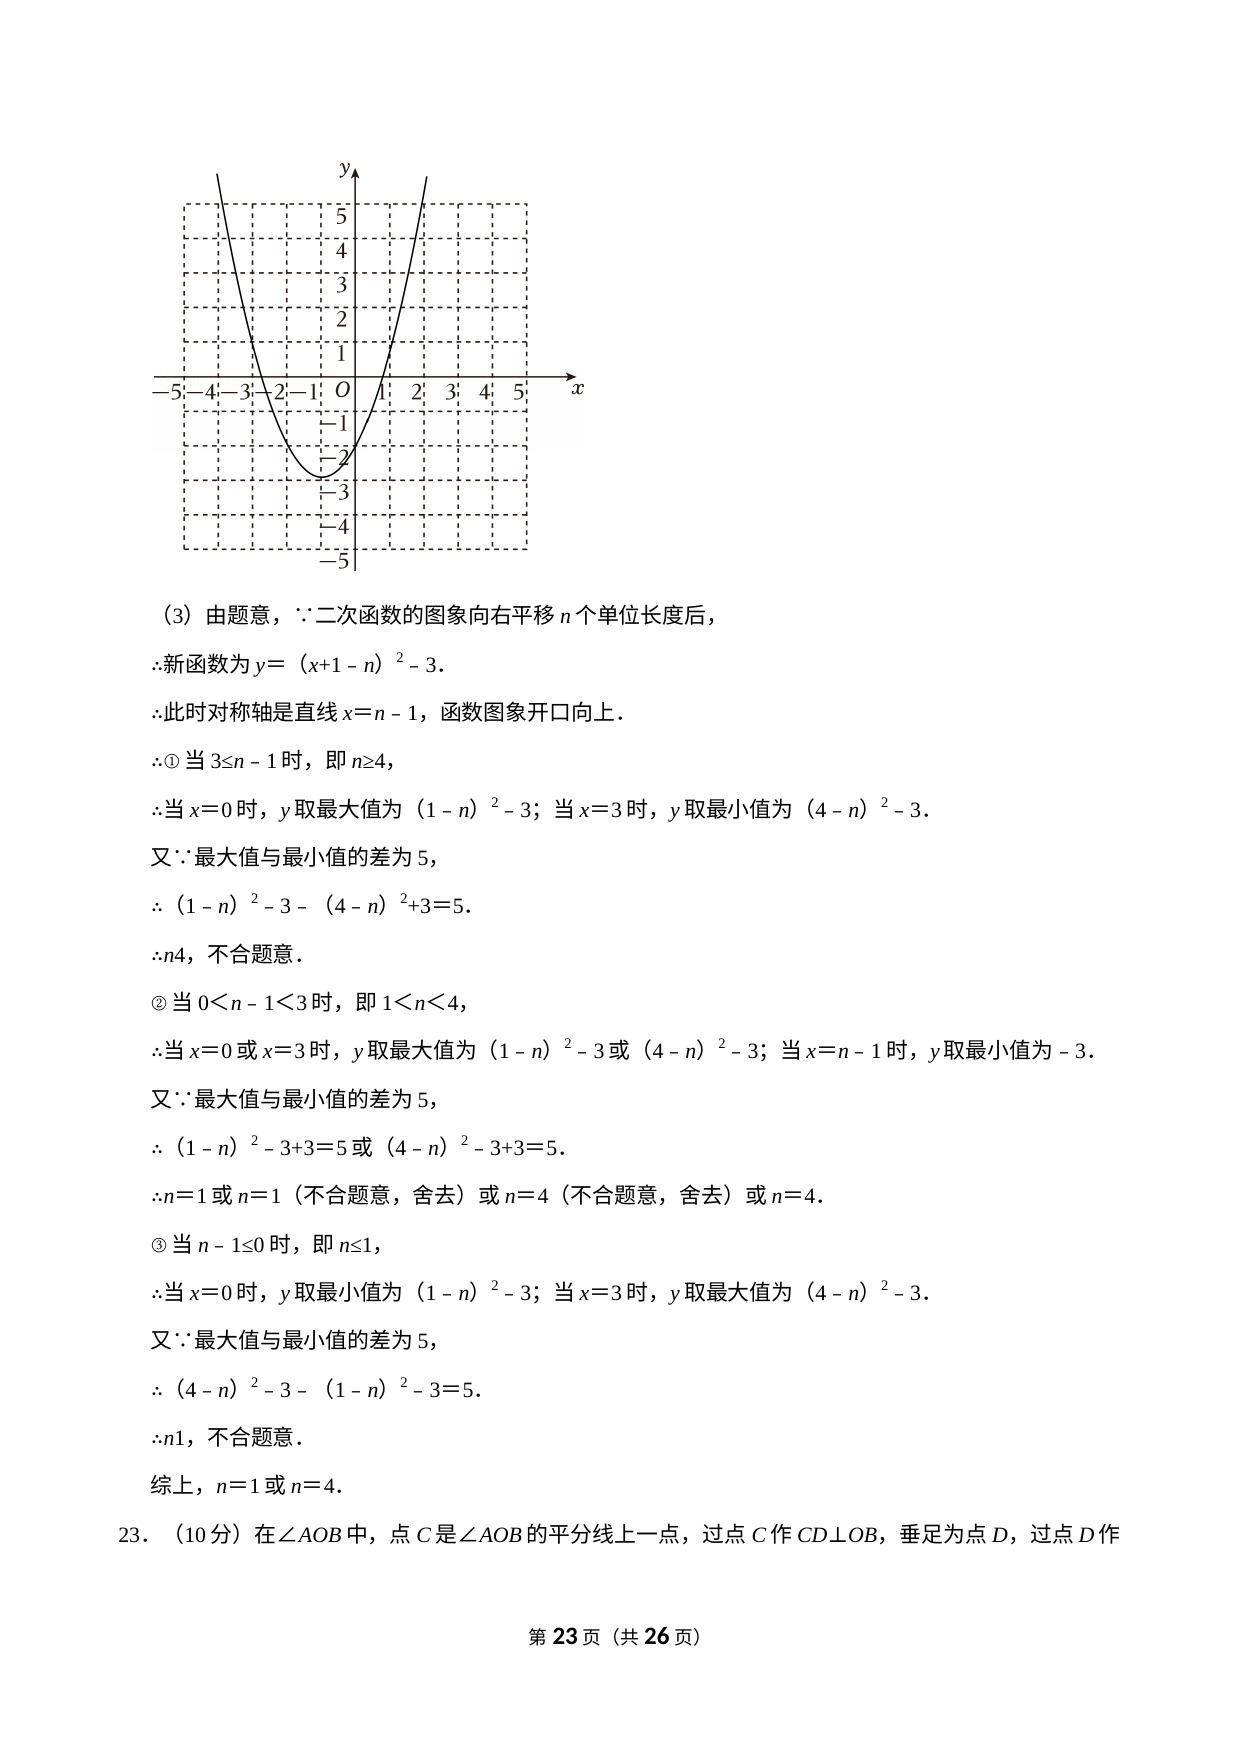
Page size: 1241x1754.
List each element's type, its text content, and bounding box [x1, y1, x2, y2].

text ∴此时对称轴是直线x＝n﹣1，函数图象开口向上． [151, 694, 1122, 727]
text 综上，n＝1或n＝4． [151, 1468, 1122, 1500]
text ∴当x＝0时，y取最大值为（1﹣n）2﹣3；当x＝3时，y取最小值为（4﹣n）2﹣3． [151, 791, 1122, 824]
text （3）由题意，∵二次函数的图象向右平移n个单位长度后， [151, 598, 1122, 630]
text ∴（1﹣n）2﹣3+3＝5或（4﹣n）2﹣3+3＝5． [151, 1129, 1122, 1162]
text ∴（4﹣n）2﹣3﹣（1﹣n）2﹣3＝5． [151, 1371, 1122, 1404]
text ∴n1，不合题意． [151, 1419, 1122, 1452]
text 又∵最大值与最小值的差为5， [151, 1081, 1122, 1114]
text ∴n＝1或n＝1（不合题意，舍去）或n＝4（不合题意，舍去）或n＝4． [151, 1178, 1122, 1210]
text ∴当x＝0或x＝3时，y取最大值为（1﹣n）2﹣3或（4﹣n）2﹣3；当x＝n﹣1时，y取最小值为﹣3． [151, 1033, 1122, 1065]
text ②当0＜n﹣1＜3时，即1＜n＜4， [151, 984, 1122, 1017]
text 又∵最大值与最小值的差为5， [151, 1323, 1122, 1355]
text ∴当x＝0时，y取最小值为（1﹣n）2﹣3；当x＝3时，y取最大值为（4﹣n）2﹣3． [151, 1274, 1122, 1307]
text ∴n4，不合题意． [151, 936, 1122, 969]
text ∴（1﹣n）2﹣3﹣（4﹣n）2+3＝5． [151, 888, 1122, 920]
text ∴①当3≤n﹣1时，即n≥4， [151, 743, 1122, 775]
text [118, 1516, 1122, 1549]
text ∴新函数为y＝（x+1﹣n）2﹣3． [151, 646, 1122, 679]
text 又∵最大值与最小值的差为5， [151, 839, 1122, 872]
text ③当n﹣1≤0时，即n≤1， [151, 1226, 1122, 1259]
